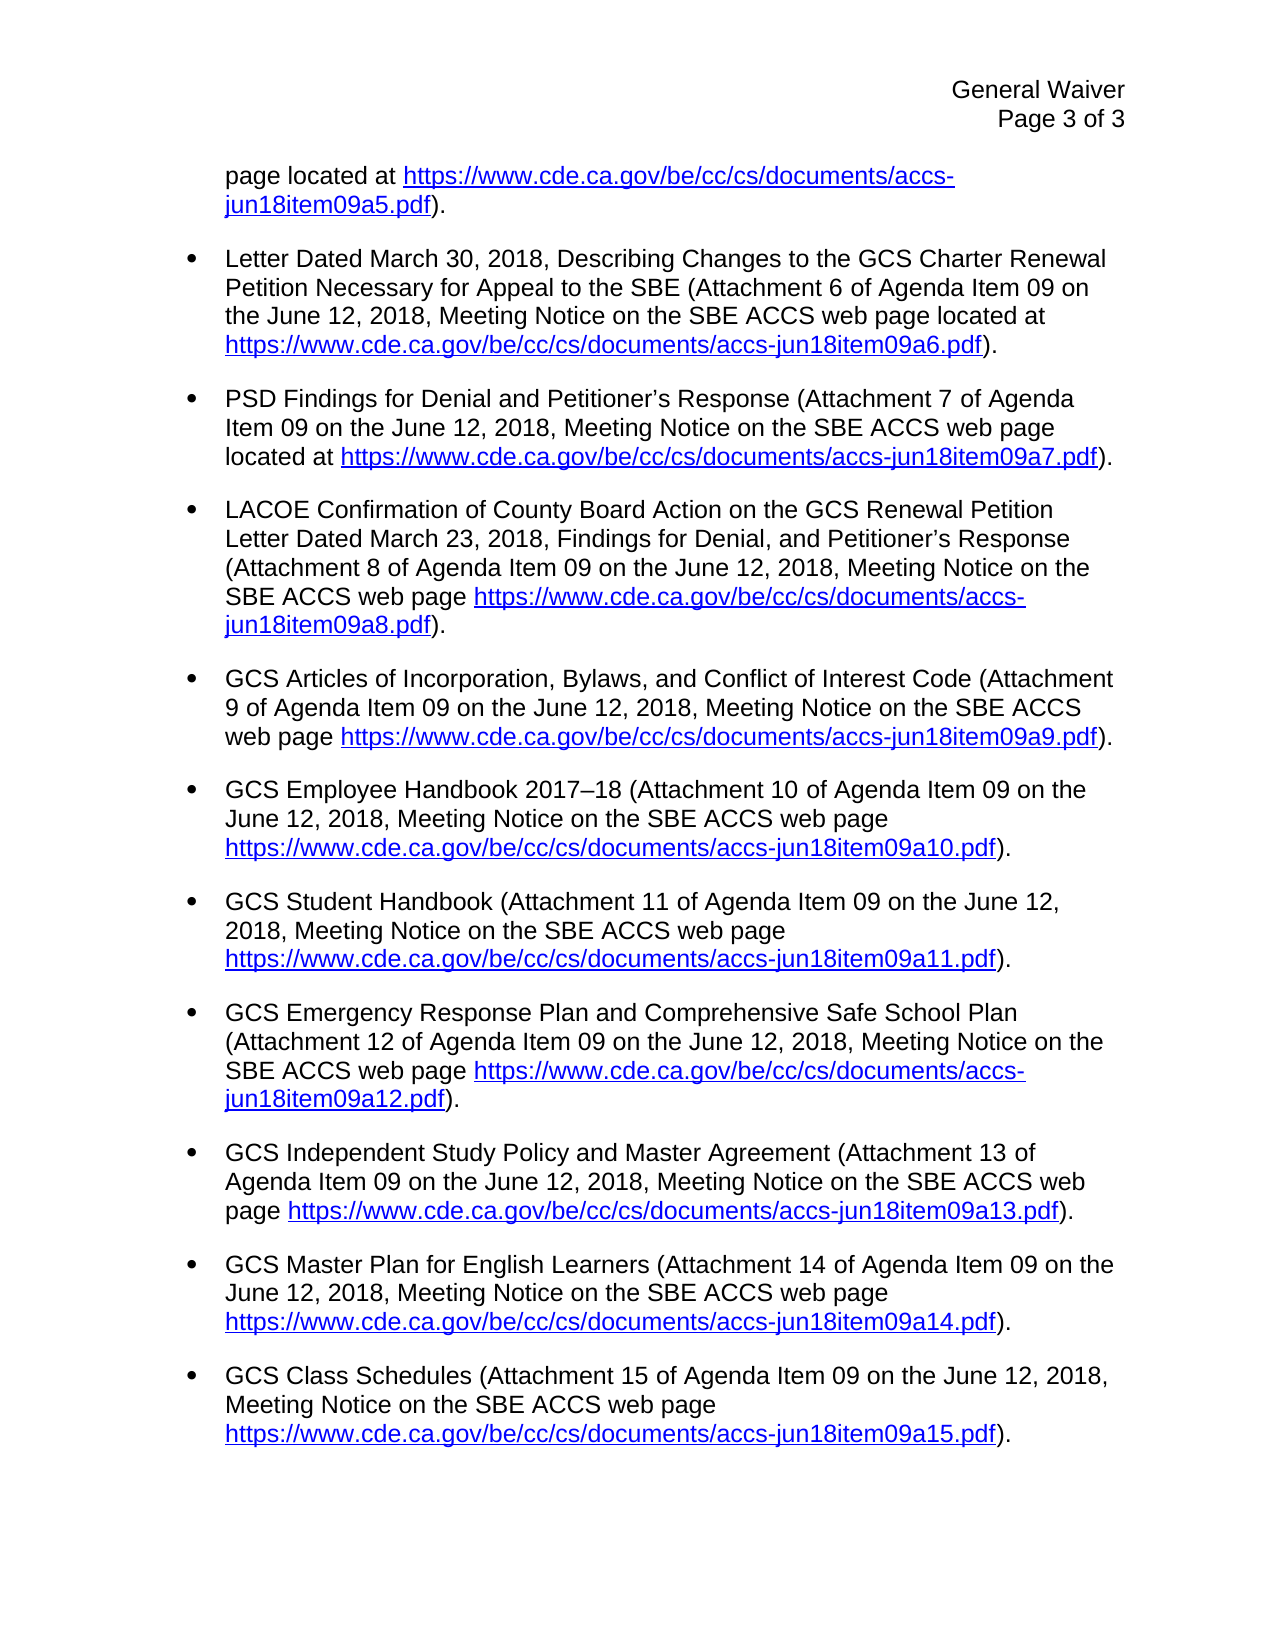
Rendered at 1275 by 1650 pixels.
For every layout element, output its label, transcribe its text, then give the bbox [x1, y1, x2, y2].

list GCS Class Schedules (Attachment 15 of Agenda Item 09 on the June 12, 2018, Meeting Notice on the SBE ACCS web page https://www.cde.ca.gov/be/cc/cs/documents/accs-jun18item09a15.pdf). [187, 1361, 1125, 1447]
list GCS Student Handbook (Attachment 11 of Agenda Item 09 on the June 12, 2018, Meeting Notice on the SBE ACCS web page https://www.cde.ca.gov/be/cc/cs/documents/accs-jun18item09a11.pdf). [187, 887, 1125, 973]
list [187, 161, 1125, 219]
list GCS Employee Handbook 2017–18 (Attachment 10 of Agenda Item 09 on the June 12, 2018, Meeting Notice on the SBE ACCS web page https://www.cde.ca.gov/be/cc/cs/documents/accs-jun18item09a10.pdf). [187, 775, 1125, 862]
list GCS Emergency Response Plan and Comprehensive Safe School Plan (Attachment 12 of Agenda Item 09 on the June 12, 2018, Meeting Notice on the SBE ACCS web page https://www.cde.ca.gov/be/cc/cs/documents/accs-jun18item09a12.pdf). [187, 998, 1125, 1113]
list GCS Independent Study Policy and Master Agreement (Attachment 13 of Agenda Item 09 on the June 12, 2018, Meeting Notice on the SBE ACCS web page https://www.cde.ca.gov/be/cc/cs/documents/accs-jun18item09a13.pdf). [187, 1138, 1125, 1224]
list PSD Findings for Denial and Petitioner’s Response (Attachment 7 of Agenda Item 09 on the June 12, 2018, Meeting Notice on the SBE ACCS web page located at https://www.cde.ca.gov/be/cc/cs/documents/accs-jun18item09a7.pdf). [187, 384, 1125, 470]
list LACOE Confirmation of County Board Action on the GCS Renewal Petition Letter Dated March 23, 2018, Findings for Denial, and Petitioner’s Response (Attachment 8 of Agenda Item 09 on the June 12, 2018, Meeting Notice on the SBE ACCS web page https://www.cde.ca.gov/be/cc/cs/documents/accs-jun18item09a8.pdf). [187, 495, 1125, 639]
list GCS Articles of Incorporation, Bylaws, and Conflict of Interest Code (Attachment 9 of Agenda Item 09 on the June 12, 2018, Meeting Notice on the SBE ACCS web page https://www.cde.ca.gov/be/cc/cs/documents/accs-jun18item09a9.pdf). [187, 664, 1125, 750]
list GCS Master Plan for English Learners (Attachment 14 of Agenda Item 09 on the June 12, 2018, Meeting Notice on the SBE ACCS web page https://www.cde.ca.gov/be/cc/cs/documents/accs-jun18item09a14.pdf). [187, 1249, 1125, 1336]
list Letter Dated March 30, 2018, Describing Changes to the GCS Charter Renewal Petition Necessary for Appeal to the SBE (Attachment 6 of Agenda Item 09 on the June 12, 2018, Meeting Notice on the SBE ACCS web page located at https://www.cde.ca.gov/be/cc/cs/documents/accs-jun18item09a6.pdf). [187, 244, 1125, 359]
